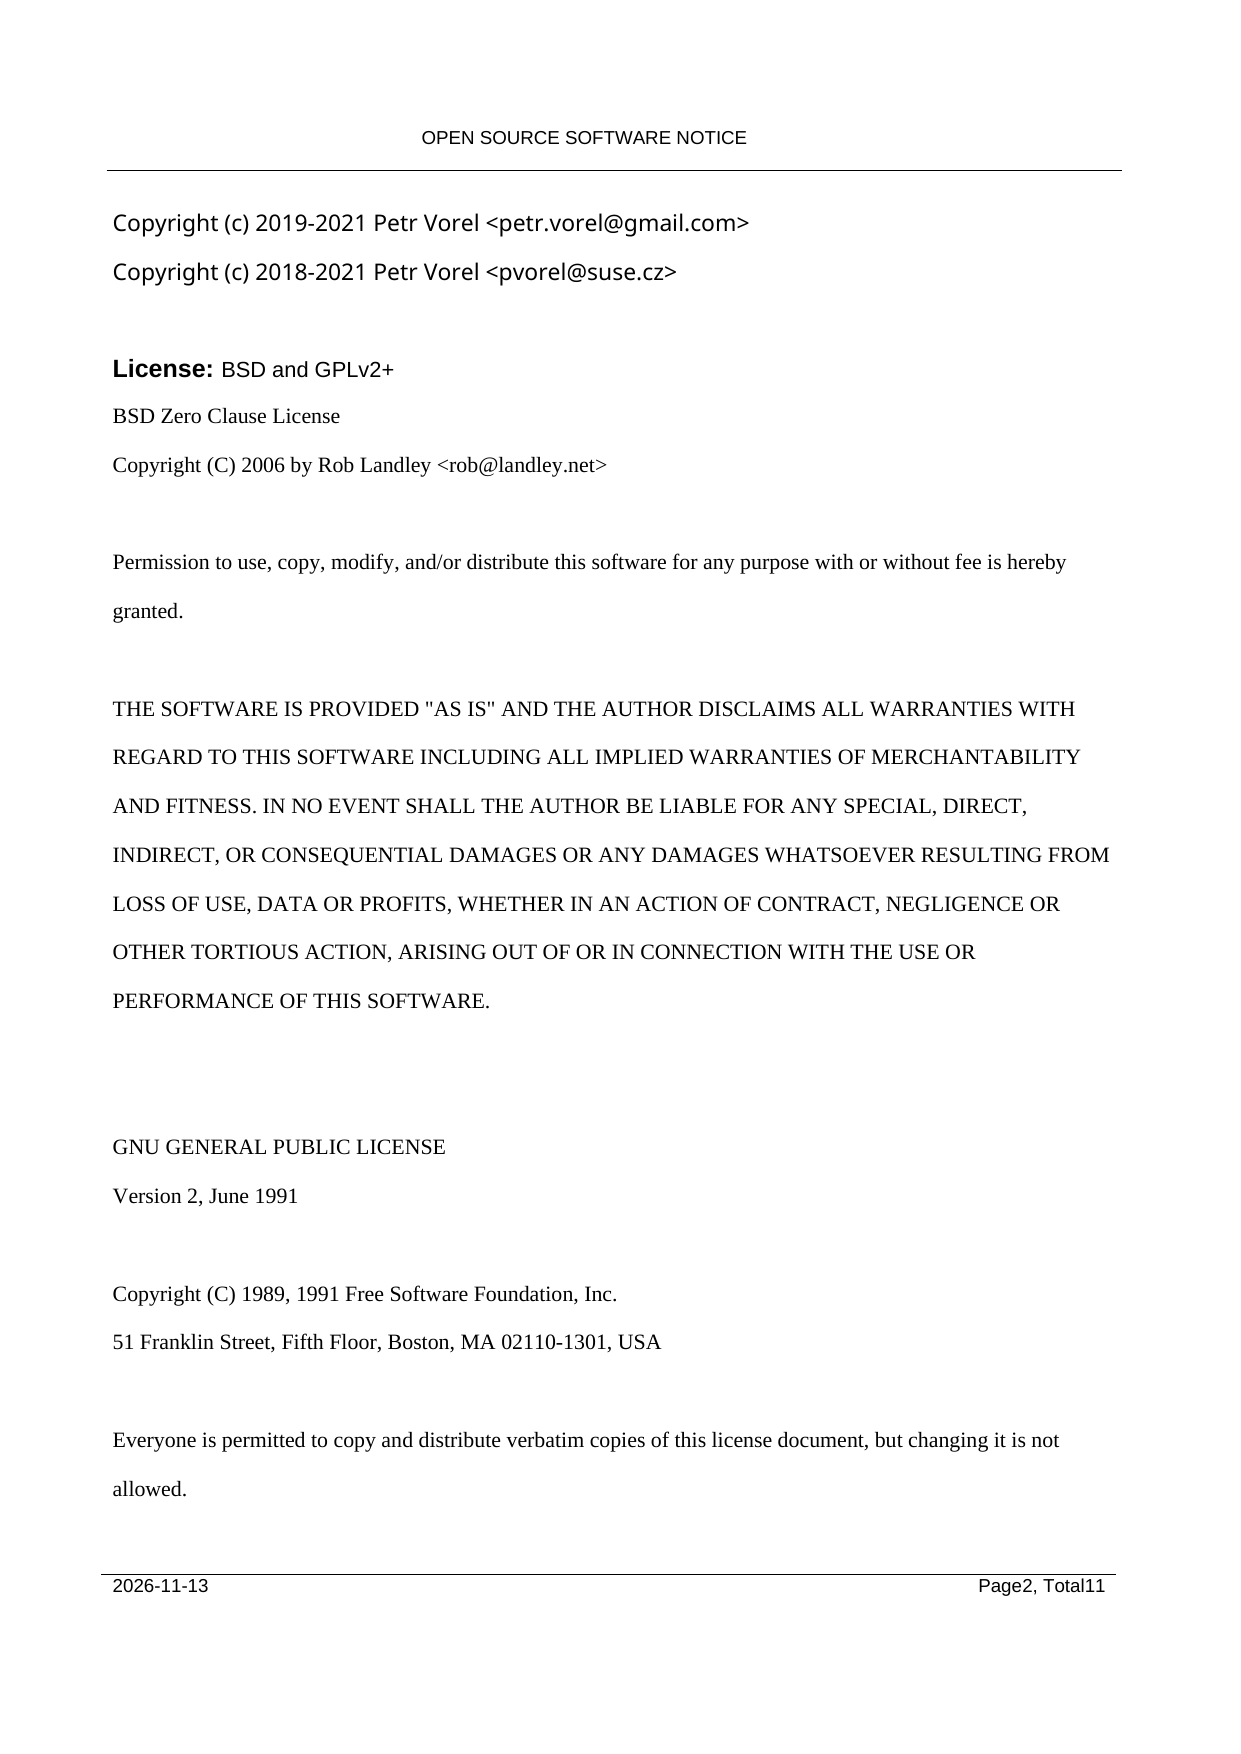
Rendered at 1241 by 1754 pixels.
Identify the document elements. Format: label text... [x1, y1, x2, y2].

text License: BSD and GPLv2+ [112, 353, 1128, 385]
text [112, 206, 1128, 336]
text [112, 399, 1128, 1504]
